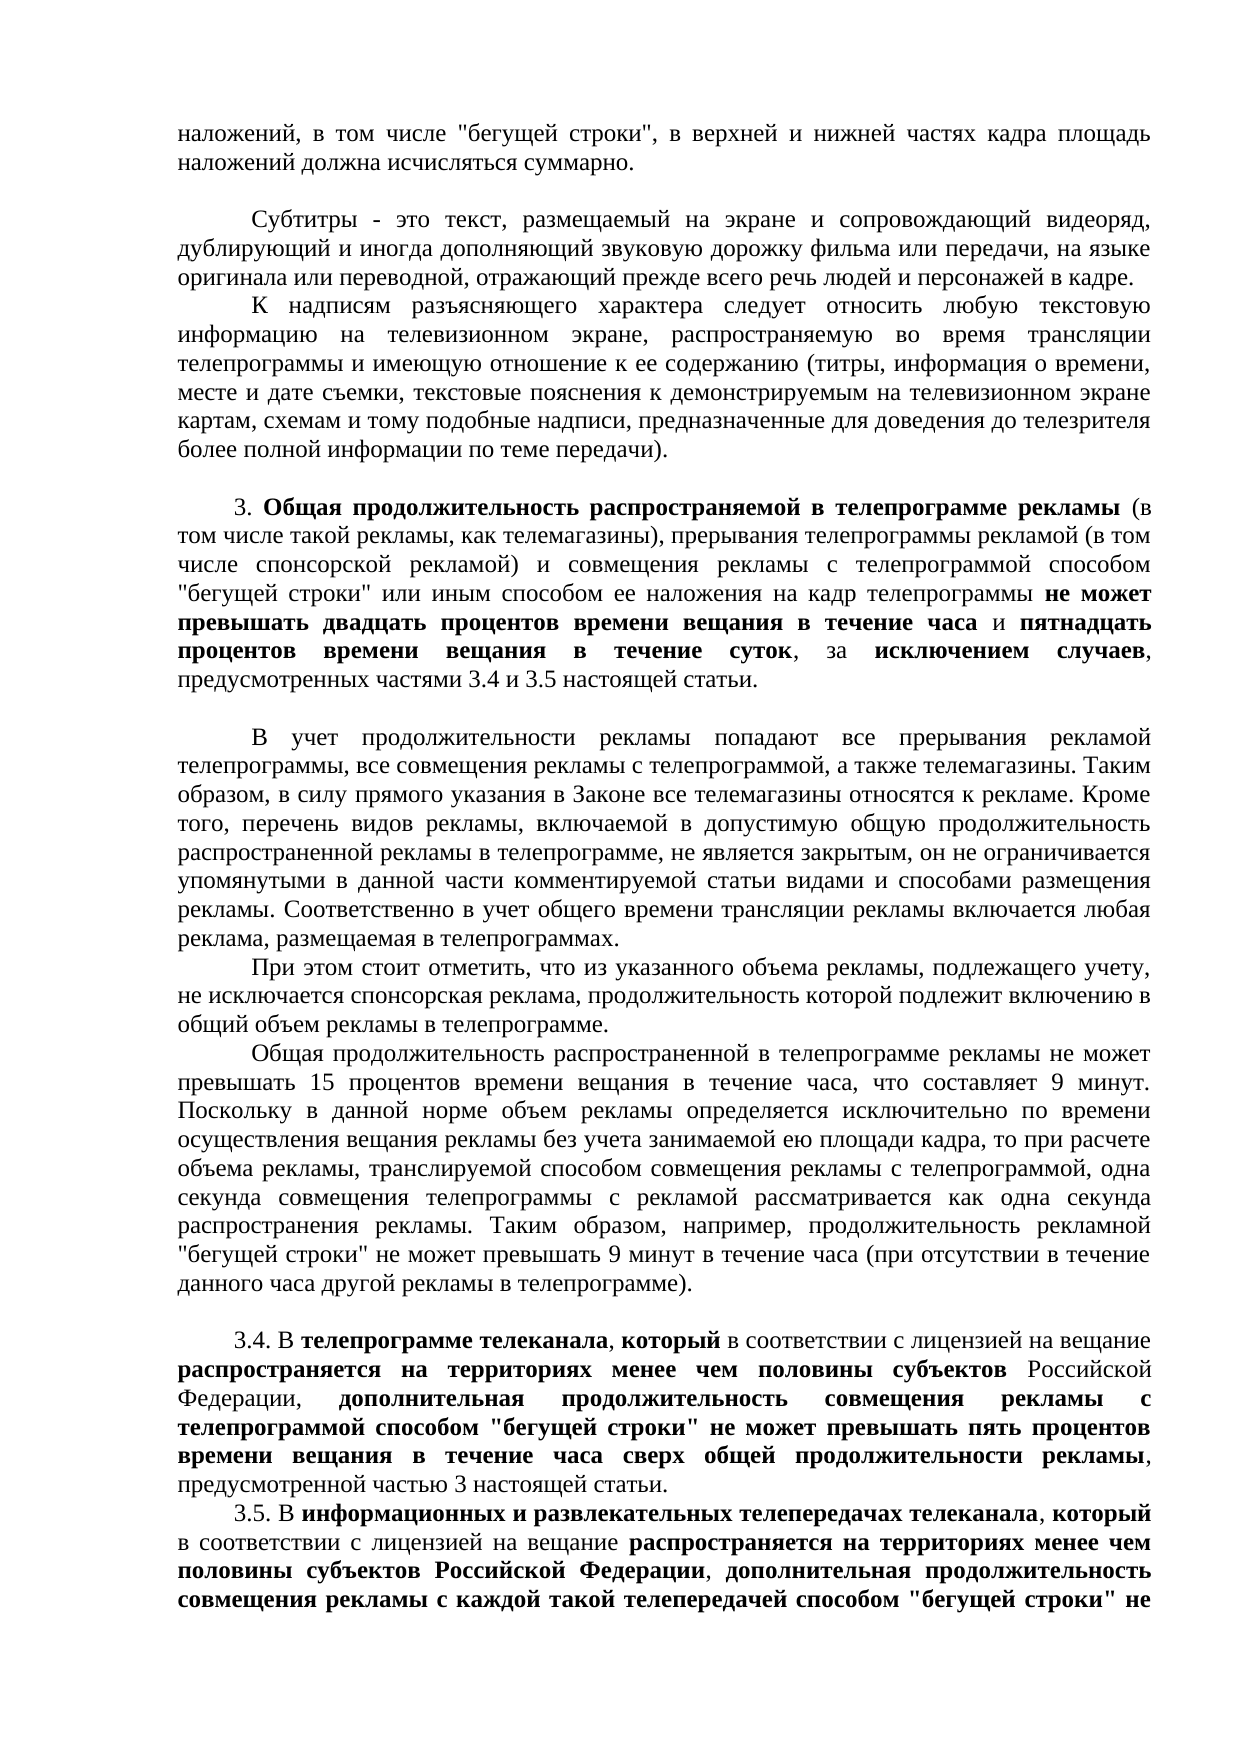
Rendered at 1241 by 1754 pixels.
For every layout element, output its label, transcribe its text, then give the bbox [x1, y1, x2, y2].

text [177, 118, 1152, 176]
text В учет продолжительности рекламы попадают все прерывания рекламой телепрограммы, все совмещения рекламы с телепрограммой, а также телемагазины. Таким образом, в силу прямого указания в Законе все телемагазины относятся к рекламе. Кроме того, перечень видов рекламы, включаемой в допустимую общую продолжительность распространенной рекламы в телепрограмме, не является закрытым, он не ограничивается упомянутыми в данной части комментируемой статьи видами и способами размещения рекламы. Соответственно в учет общего времени трансляции рекламы включается любая реклама, размещаемая в телепрограммах. [177, 722, 1152, 952]
text При этом стоит отметить, что из указанного объема рекламы, подлежащего учету, не исключается спонсорская реклама, продолжительность которой подлежит включению в общий объем рекламы в телепрограмме. [177, 952, 1152, 1038]
text К надписям разъясняющего характера следует относить любую текстовую информацию на телевизионном экране, распространяемую во время трансляции телепрограммы и имеющую отношение к ее содержанию (титры, информация о времени, месте и дате съемки, текстовые пояснения к демонстрируемым на телевизионном экране картам, схемам и тому подобные надписи, предназначенные для доведения до телезрителя более полной информации по теме передачи). [177, 291, 1152, 463]
text 3.4. В телепрограмме телеканала, который в соответствии с лицензией на вещание распространяется на территориях менее чем половины субъектов Российской Федерации, дополнительная продолжительность совмещения рекламы с телепрограммой способом "бегущей строки" не может превышать пять процентов времени вещания в течение часа сверх общей продолжительности рекламы, предусмотренной частью 3 настоящей статьи. [177, 1326, 1152, 1498]
text Субтитры - это текст, размещаемый на экране и сопровождающий видеоряд, дублирующий и иногда дополняющий звуковую дорожку фильма или передачи, на языке оригинала или переводной, отражающий прежде всего речь людей и персонажей в кадре. [177, 204, 1152, 291]
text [177, 1498, 1152, 1613]
text Общая продолжительность распространенной в телепрограмме рекламы не может превышать 15 процентов времени вещания в течение часа, что составляет 9 минут. Поскольку в данной норме объем рекламы определяется исключительно по времени осуществления вещания рекламы без учета занимаемой ею площади кадра, то при расчете объема рекламы, транслируемой способом совмещения рекламы с телепрограммой, одна секунда совмещения телепрограммы с рекламой рассматривается как одна секунда распространения рекламы. Таким образом, например, продолжительность рекламной "бегущей строки" не может превышать 9 минут в течение часа (при отсутствии в течение данного часа другой рекламы в телепрограмме). [177, 1038, 1152, 1297]
text 3. Общая продолжительность распространяемой в телепрограмме рекламы (в том числе такой рекламы, как телемагазины), прерывания телепрограммы рекламой (в том числе спонсорской рекламой) и совмещения рекламы с телепрограммой способом "бегущей строки" или иным способом ее наложения на кадр телепрограммы не может превышать двадцать процентов времени вещания в течение часа и пятнадцать процентов времени вещания в течение суток, за исключением случаев, предусмотренных частями 3.4 и 3.5 настоящей статьи. [177, 492, 1152, 693]
